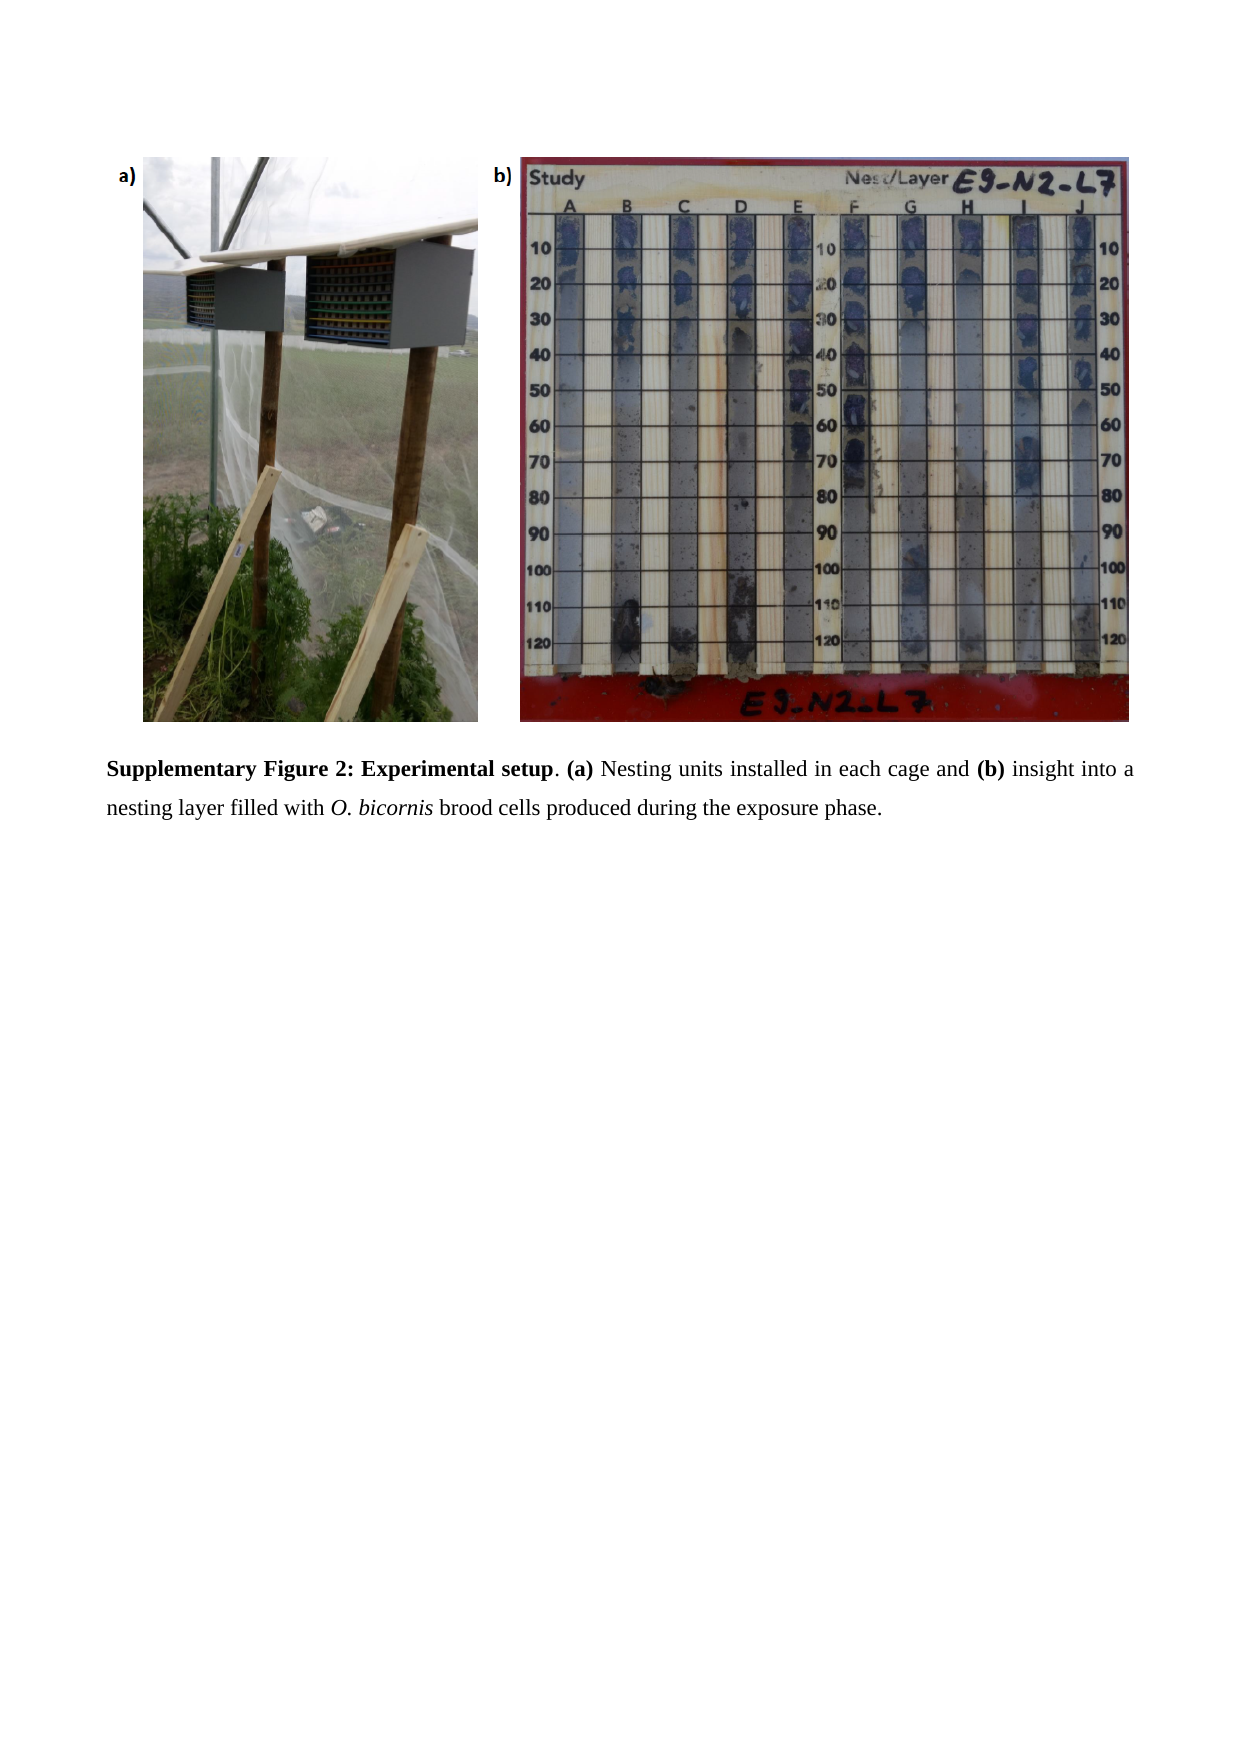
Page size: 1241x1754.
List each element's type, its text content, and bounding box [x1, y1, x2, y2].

picture [106, 147, 1134, 729]
text Supplementary Figure 2: Experimental setup. (a) Nesting units installed in each cage and (b) insight into a nesting layer filled with O. bicornis brood cells produced during the exposure phase. [106, 754, 1134, 820]
